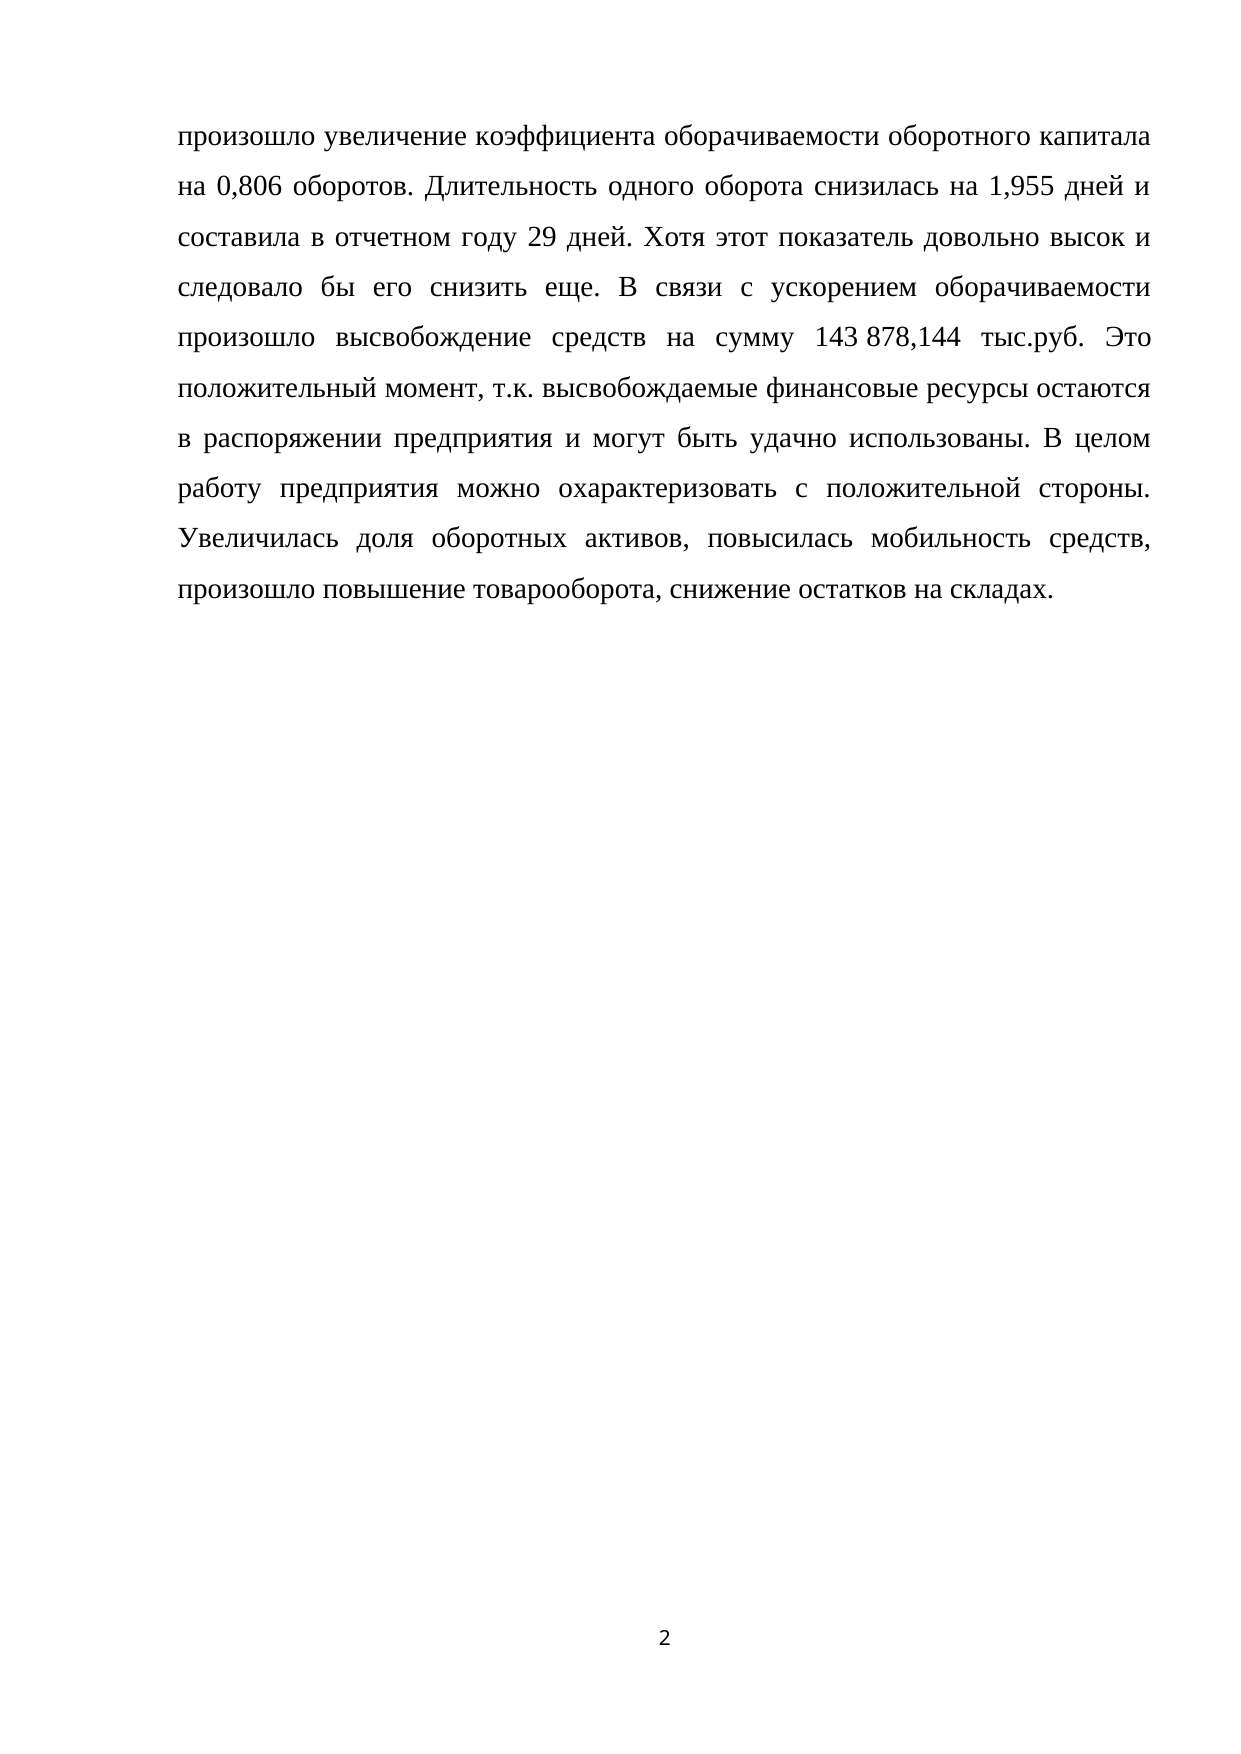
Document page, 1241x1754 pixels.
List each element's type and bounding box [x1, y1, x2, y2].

text [177, 118, 1152, 604]
